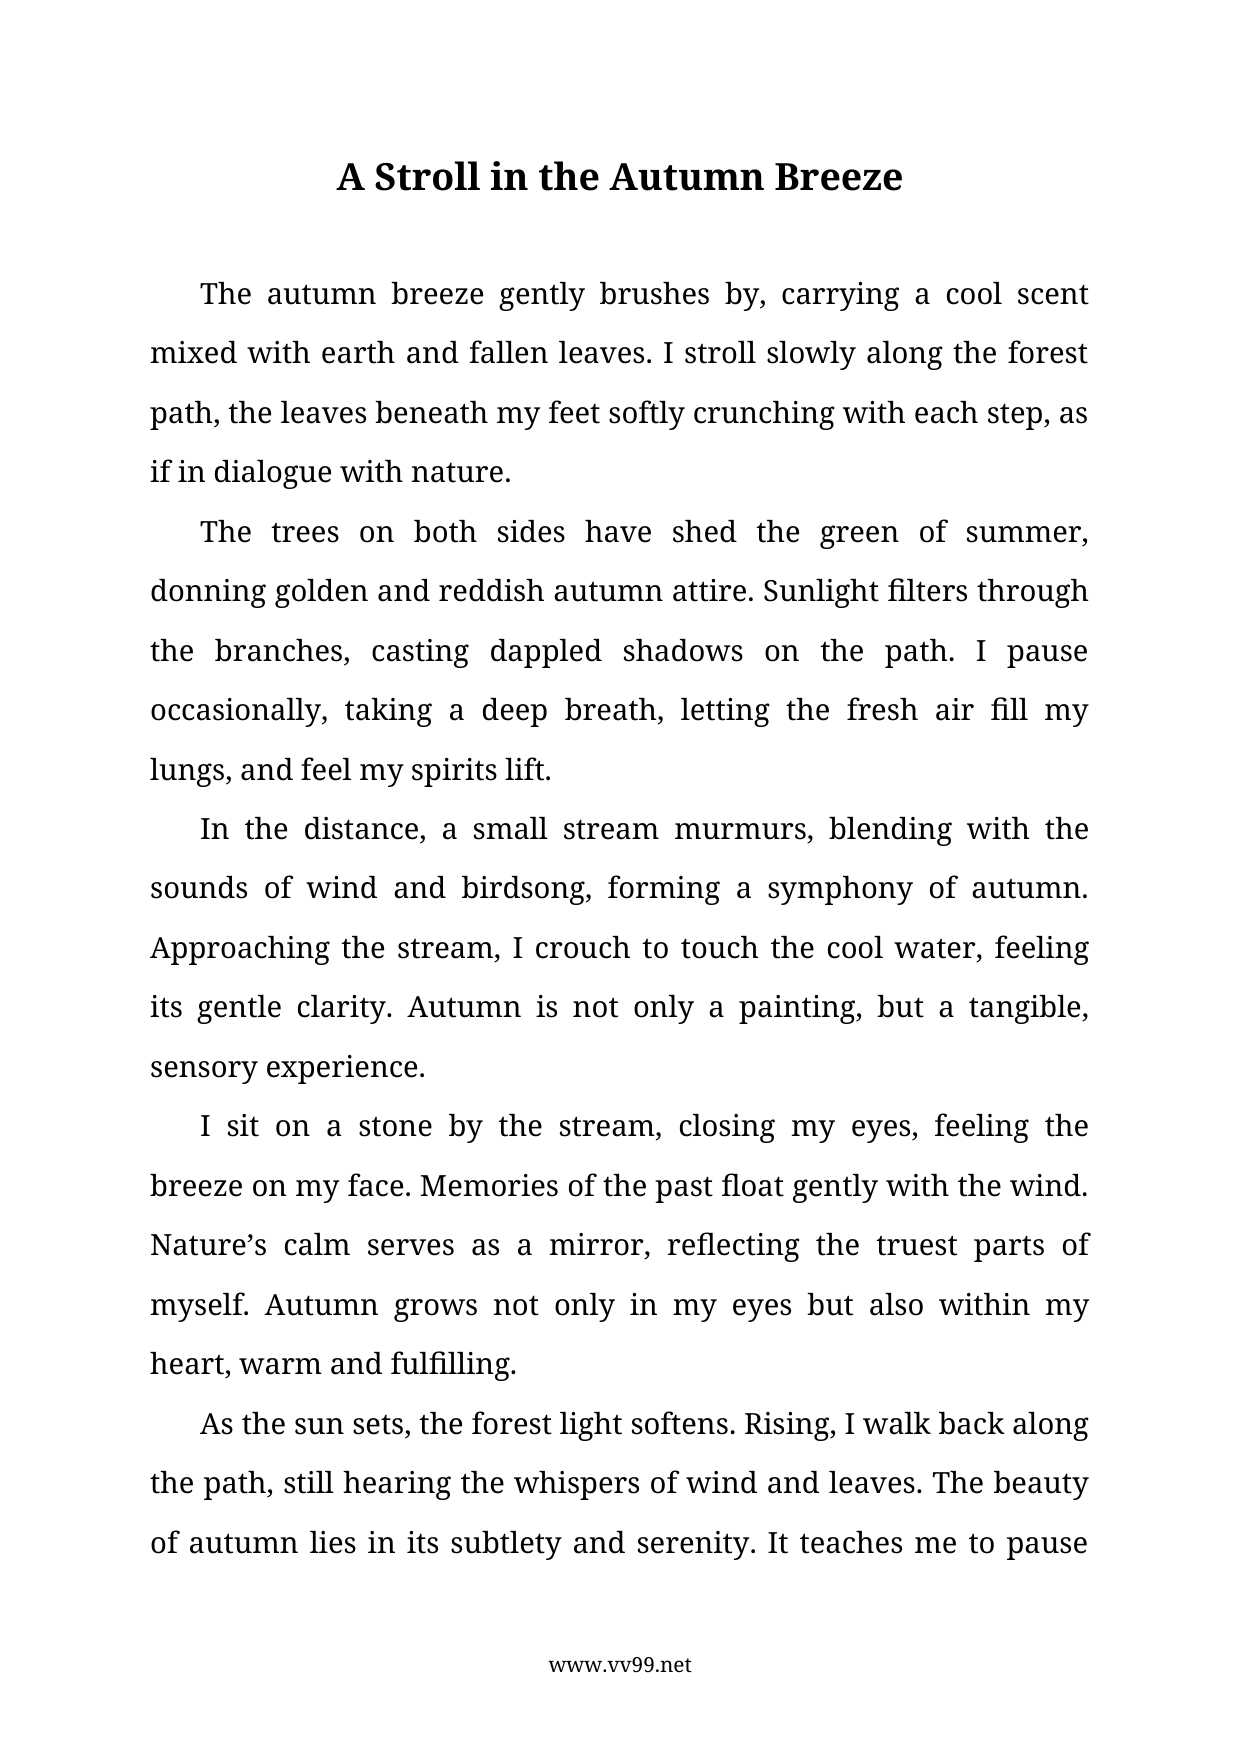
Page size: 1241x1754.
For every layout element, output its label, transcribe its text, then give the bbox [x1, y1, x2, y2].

subtitle A Stroll in the Autumn Breeze [150, 150, 1090, 201]
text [150, 1403, 1090, 1562]
text The autumn breeze gently brushes by, carrying a cool scent mixed with earth and fallen leaves. I stroll slowly along the forest path, the leaves beneath my feet softly crunching with each step, as if in dialogue with nature. [150, 273, 1090, 491]
text The trees on both sides have shed the green of summer, donning golden and reddish autumn attire. Sunlight filters through the branches, casting dappled shadows on the path. I pause occasionally, taking a deep breath, letting the fresh air fill my lungs, and feel my spirits lift. [150, 511, 1090, 788]
text In the distance, a small stream murmurs, blending with the sounds of wind and birdsong, forming a symphony of autumn. Approaching the stream, I crouch to touch the cool water, feeling its gentle clarity. Autumn is not only a painting, but a tangible, sensory experience. [150, 808, 1090, 1086]
text I sit on a stone by the stream, closing my eyes, feeling the breeze on my face. Memories of the past float gently with the wind. Nature’s calm serves as a mirror, reflecting the truest parts of myself. Autumn grows not only in my eyes but also within my heart, warm and fulfilling. [150, 1106, 1090, 1383]
